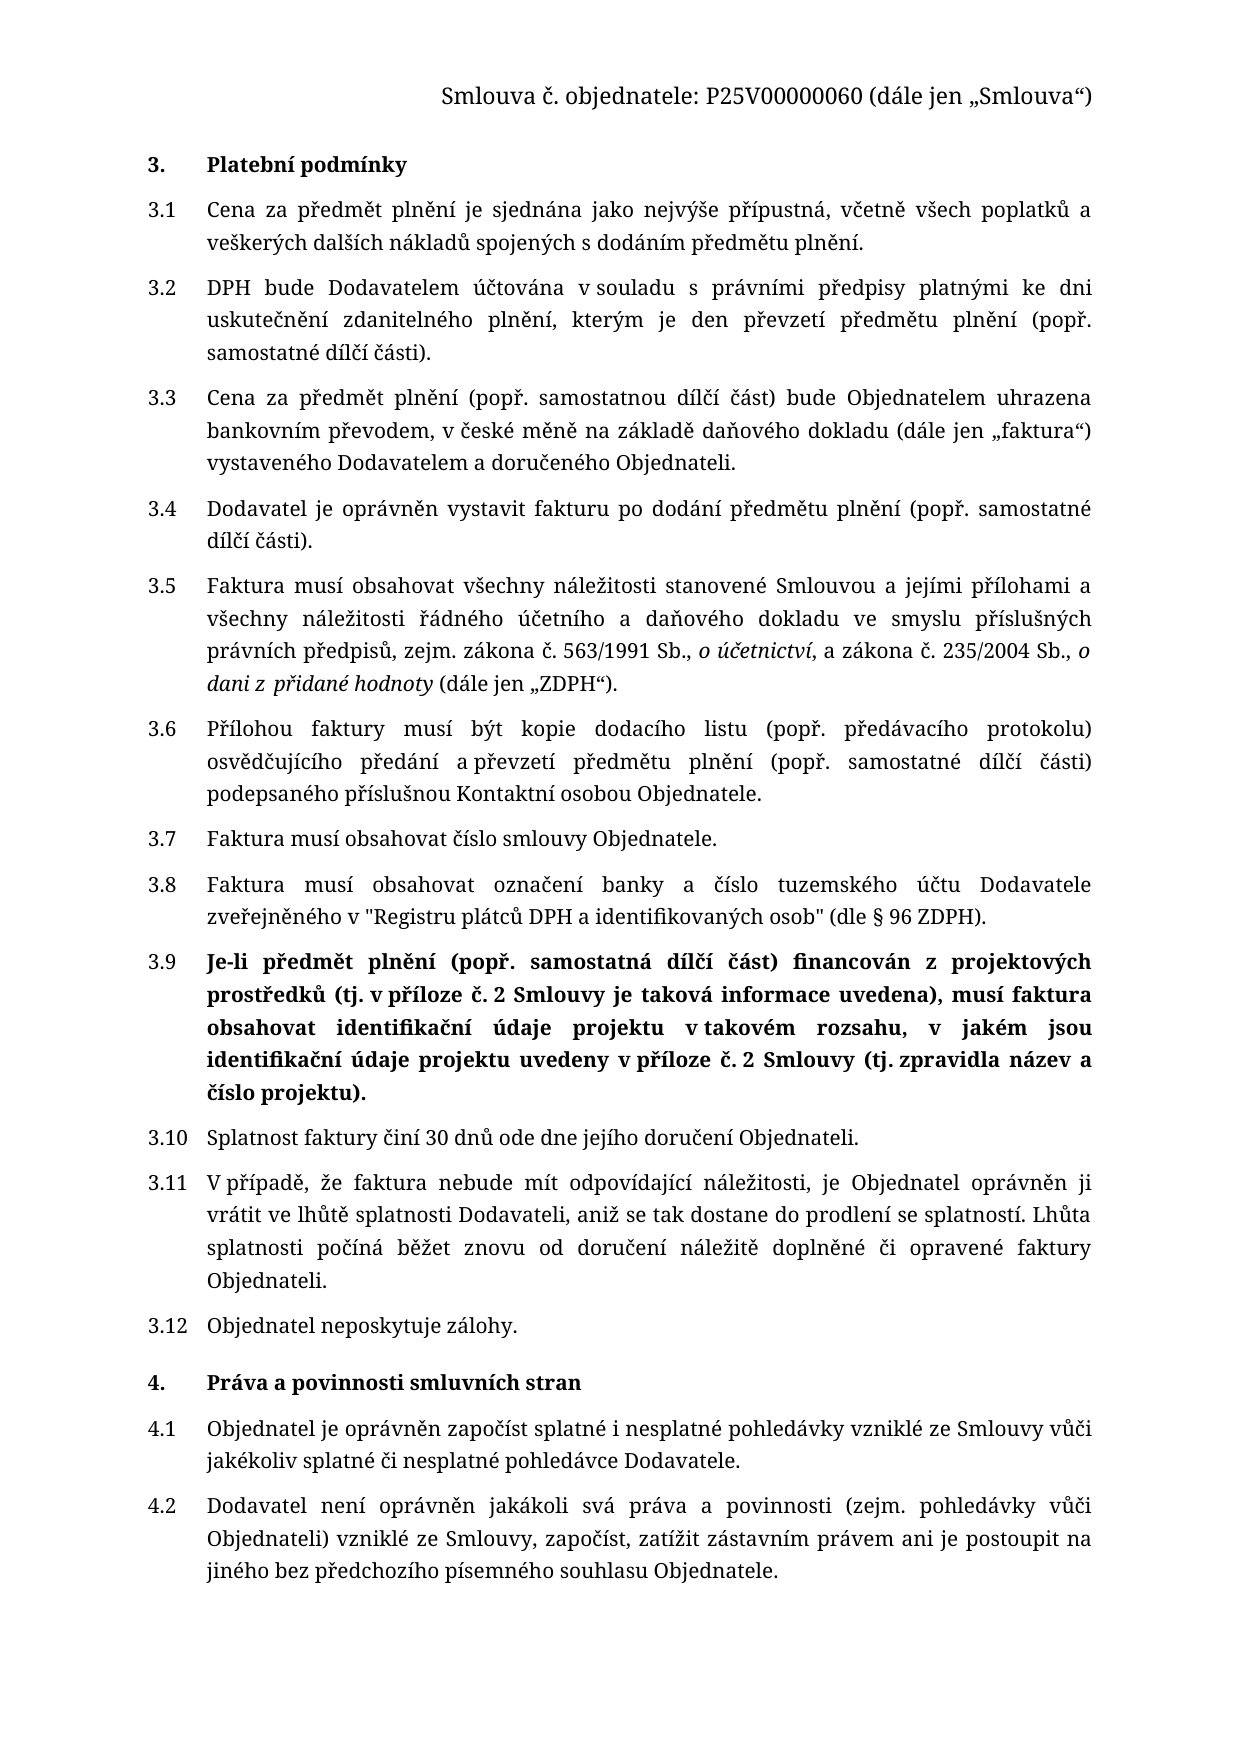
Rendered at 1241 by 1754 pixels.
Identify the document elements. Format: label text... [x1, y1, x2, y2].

list DPH bude Dodavatelem účtována v souladu s právními předpisy platnými ke dni uskutečnění zdanitelného plnění, kterým je den převzetí předmětu plnění (popř. samostatné dílčí části). [148, 273, 1093, 367]
list Objednatel je oprávněn započíst splatné i nesplatné pohledávky vzniklé ze Smlouvy vůči jakékoliv splatné či nesplatné pohledávce Dodavatele. [148, 1414, 1093, 1475]
list Je-li předmět plnění (popř. samostatná dílčí část) financován z projektových prostředků (tj. v příloze č. 2 Smlouvy je taková informace uvedena), musí faktura obsahovat identifikační údaje projektu v takovém rozsahu, v jakém jsou identifikační údaje projektu uvedeny v příloze č. 2 Smlouvy (tj. zpravidla název a číslo projektu). [148, 947, 1093, 1106]
list Cena za předmět plnění je sjednána jako nejvýše přípustná, včetně všech poplatků a veškerých dalších nákladů spojených s dodáním předmětu plnění. [148, 195, 1093, 256]
list Dodavatel není oprávněn jakákoli svá práva a povinnosti (zejm. pohledávky vůči Objednateli) vzniklé ze Smlouvy, započíst, zatížit zástavním právem ani je postoupit na jiného bez předchozího písemného souhlasu Objednatele. [148, 1491, 1093, 1585]
list Platební podmínky [148, 150, 1093, 179]
list Splatnost faktury činí 30 dnů ode dne jejího doručení Objednateli. [148, 1123, 1093, 1151]
list Objednatel neposkytuje zálohy. [148, 1311, 1093, 1339]
list Cena za předmět plnění (popř. samostatnou dílčí část) bude Objednatelem uhrazena bankovním převodem, v české měně na základě daňového dokladu (dále jen „faktura“) vystaveného Dodavatelem a doručeného Objednateli. [148, 383, 1093, 477]
list V případě, že faktura nebude mít odpovídající náležitosti, je Objednatel oprávněn ji vrátit ve lhůtě splatnosti Dodavateli, aniž se tak dostane do prodlení se splatností. Lhůta splatnosti počíná běžet znovu od doručení náležitě doplněné či opravené faktury Objednateli. [148, 1168, 1093, 1294]
list Faktura musí obsahovat všechny náležitosti stanovené Smlouvou a jejími přílohami a všechny náležitosti řádného účetního a daňového dokladu ve smyslu příslušných právních předpisů, zejm. zákona č. 563/1991 Sb., o účetnictví, a zákona č. 235/2004 Sb., o dani z přidané hodnoty (dále jen „ZDPH“). [148, 571, 1093, 698]
list Práva a povinnosti smluvních stran [148, 1368, 1093, 1397]
list Faktura musí obsahovat číslo smlouvy Objednatele. [148, 824, 1093, 853]
list Faktura musí obsahovat označení banky a číslo tuzemského účtu Dodavatele zveřejněného v "Registru plátců DPH a identifikovaných osob" (dle § 96 ZDPH). [148, 870, 1093, 931]
list Přílohou faktury musí být kopie dodacího listu (popř. předávacího protokolu) osvědčujícího předání a převzetí předmětu plnění (popř. samostatné dílčí části) podepsaného příslušnou Kontaktní osobou Objednatele. [148, 714, 1093, 808]
list Dodavatel je oprávněn vystavit fakturu po dodání předmětu plnění (popř. samostatné dílčí části). [148, 494, 1093, 555]
